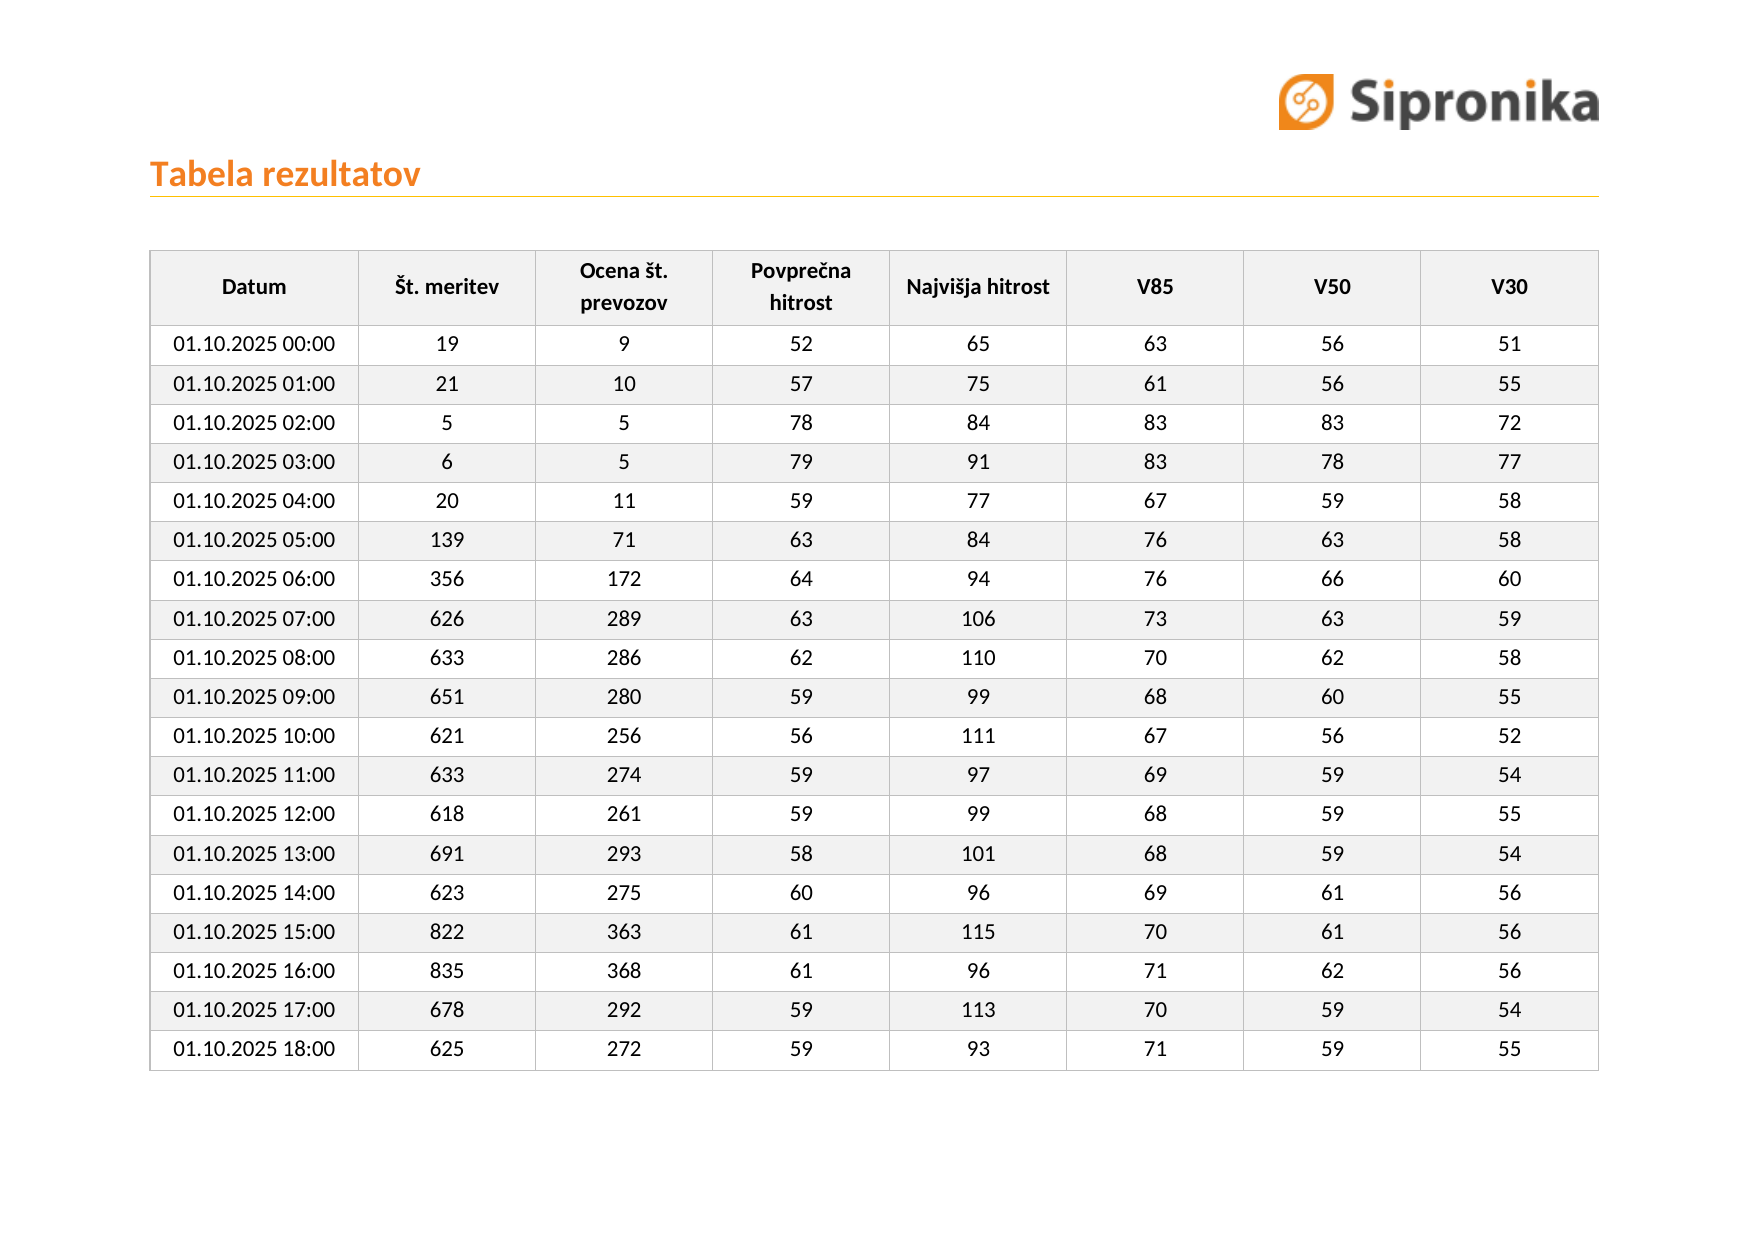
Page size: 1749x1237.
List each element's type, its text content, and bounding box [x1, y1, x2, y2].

table_header Ocena št. prevozov [536, 251, 712, 325]
table_cell 292 [536, 992, 712, 1030]
table_cell 77 [1421, 444, 1598, 482]
table_cell 61 [713, 914, 889, 952]
table_cell 356 [359, 561, 535, 599]
table_cell 96 [890, 875, 1066, 913]
table_cell 55 [1421, 1031, 1598, 1069]
table_cell 78 [1244, 444, 1420, 482]
table_cell 621 [359, 718, 535, 756]
table_cell 01.10.2025 08:00 [151, 640, 358, 678]
table_cell 63 [713, 601, 889, 639]
table_cell 99 [890, 796, 1066, 834]
table_cell 835 [359, 953, 535, 991]
table_cell 56 [1421, 914, 1598, 952]
table_cell 651 [359, 679, 535, 717]
table_cell 60 [1244, 679, 1420, 717]
table_cell 01.10.2025 00:00 [151, 326, 358, 364]
table_cell 01.10.2025 03:00 [151, 444, 358, 482]
table_cell 59 [713, 796, 889, 834]
table_cell 60 [1421, 561, 1598, 599]
table_header V30 [1421, 251, 1598, 325]
table_cell 72 [1421, 405, 1598, 443]
table_cell 01.10.2025 16:00 [151, 953, 358, 991]
table_cell 76 [1067, 561, 1243, 599]
table_cell 01.10.2025 05:00 [151, 522, 358, 560]
table_cell 106 [890, 601, 1066, 639]
table_cell 70 [1067, 914, 1243, 952]
table_cell 75 [890, 366, 1066, 404]
table_cell 01.10.2025 11:00 [151, 757, 358, 795]
table_cell 83 [1067, 444, 1243, 482]
table_cell 691 [359, 836, 535, 874]
table_cell 280 [536, 679, 712, 717]
table_cell 78 [713, 405, 889, 443]
table_cell 58 [1421, 640, 1598, 678]
table_cell 01.10.2025 14:00 [151, 875, 358, 913]
table_cell 59 [713, 757, 889, 795]
table_cell 618 [359, 796, 535, 834]
table_cell 9 [536, 326, 712, 364]
table_cell 59 [1244, 796, 1420, 834]
table_cell 56 [1421, 875, 1598, 913]
table_cell 293 [536, 836, 712, 874]
table_cell 59 [1421, 601, 1598, 639]
table_header Št. meritev [359, 251, 535, 325]
table_cell 01.10.2025 02:00 [151, 405, 358, 443]
table_cell 55 [1421, 796, 1598, 834]
table_cell 5 [536, 405, 712, 443]
table_cell 84 [890, 522, 1066, 560]
table_cell 01.10.2025 09:00 [151, 679, 358, 717]
table_cell 91 [890, 444, 1066, 482]
table_cell 71 [1067, 1031, 1243, 1069]
table_cell 55 [1421, 679, 1598, 717]
table_cell 633 [359, 757, 535, 795]
table_cell 01.10.2025 06:00 [151, 561, 358, 599]
table_header Najvišja hitrost [890, 251, 1066, 325]
table_cell 59 [713, 483, 889, 521]
table_cell 62 [713, 640, 889, 678]
table_cell 172 [536, 561, 712, 599]
table_cell 68 [1067, 836, 1243, 874]
table_cell 69 [1067, 757, 1243, 795]
table_cell 59 [713, 1031, 889, 1069]
table_cell 115 [890, 914, 1066, 952]
table_cell 61 [1244, 875, 1420, 913]
table_cell 61 [1244, 914, 1420, 952]
table_cell 56 [1244, 718, 1420, 756]
table_cell 62 [1244, 953, 1420, 991]
table_header Datum [151, 251, 358, 325]
table_cell 59 [1244, 836, 1420, 874]
table_cell 97 [890, 757, 1066, 795]
table_cell 67 [1067, 718, 1243, 756]
table_cell 66 [1244, 561, 1420, 599]
table_cell 139 [359, 522, 535, 560]
table_cell 69 [1067, 875, 1243, 913]
picture [1279, 74, 1599, 130]
table_cell 71 [1067, 953, 1243, 991]
table_cell 19 [359, 326, 535, 364]
table_cell 77 [890, 483, 1066, 521]
table_cell 58 [1421, 522, 1598, 560]
table_cell 113 [890, 992, 1066, 1030]
table_cell 59 [1244, 1031, 1420, 1069]
table_cell 01.10.2025 10:00 [151, 718, 358, 756]
table_cell 67 [1067, 483, 1243, 521]
table_cell 58 [1421, 483, 1598, 521]
table_cell 01.10.2025 12:00 [151, 796, 358, 834]
table_cell 96 [890, 953, 1066, 991]
table_cell 59 [1244, 992, 1420, 1030]
table_cell 01.10.2025 15:00 [151, 914, 358, 952]
table_cell 71 [536, 522, 712, 560]
table_cell 54 [1421, 757, 1598, 795]
table_cell 01.10.2025 18:00 [151, 1031, 358, 1069]
table_cell 99 [890, 679, 1066, 717]
table_cell 275 [536, 875, 712, 913]
table_cell 65 [890, 326, 1066, 364]
table_cell 01.10.2025 04:00 [151, 483, 358, 521]
table_cell 56 [1421, 953, 1598, 991]
table_cell 51 [1421, 326, 1598, 364]
table_cell 61 [1067, 366, 1243, 404]
table_cell 623 [359, 875, 535, 913]
table_cell 68 [1067, 679, 1243, 717]
table_cell 83 [1067, 405, 1243, 443]
table_cell 63 [1067, 326, 1243, 364]
table_cell 58 [713, 836, 889, 874]
table_cell 625 [359, 1031, 535, 1069]
table_cell 368 [536, 953, 712, 991]
table_cell 57 [713, 366, 889, 404]
table_cell 59 [713, 992, 889, 1030]
table_cell 62 [1244, 640, 1420, 678]
table_cell 70 [1067, 992, 1243, 1030]
table_cell 68 [1067, 796, 1243, 834]
table_cell 84 [890, 405, 1066, 443]
table_cell 59 [713, 679, 889, 717]
table_cell 363 [536, 914, 712, 952]
table_cell 111 [890, 718, 1066, 756]
table_cell 64 [713, 561, 889, 599]
table_cell 110 [890, 640, 1066, 678]
table_cell 56 [713, 718, 889, 756]
table_cell 56 [1244, 366, 1420, 404]
table_cell 261 [536, 796, 712, 834]
table_cell 70 [1067, 640, 1243, 678]
table_cell 56 [1244, 326, 1420, 364]
table_cell 678 [359, 992, 535, 1030]
table_cell 59 [1244, 757, 1420, 795]
table_cell 21 [359, 366, 535, 404]
table_cell 6 [359, 444, 535, 482]
table_cell 20 [359, 483, 535, 521]
table_cell 5 [359, 405, 535, 443]
table_cell 633 [359, 640, 535, 678]
table_cell 59 [1244, 483, 1420, 521]
table_cell 63 [1244, 522, 1420, 560]
table_cell 10 [536, 366, 712, 404]
table_cell 289 [536, 601, 712, 639]
table_cell 11 [536, 483, 712, 521]
table_cell 01.10.2025 07:00 [151, 601, 358, 639]
table_cell 63 [713, 522, 889, 560]
subtitle Tabela rezultatov [150, 150, 1599, 196]
table_cell 93 [890, 1031, 1066, 1069]
table_cell 60 [713, 875, 889, 913]
table_cell 01.10.2025 13:00 [151, 836, 358, 874]
table_header Povprečna hitrost [713, 251, 889, 325]
table_cell 01.10.2025 17:00 [151, 992, 358, 1030]
table_cell 822 [359, 914, 535, 952]
table_cell 79 [713, 444, 889, 482]
table_cell 256 [536, 718, 712, 756]
table_cell 76 [1067, 522, 1243, 560]
table_cell 286 [536, 640, 712, 678]
table_cell 54 [1421, 836, 1598, 874]
table_cell 272 [536, 1031, 712, 1069]
table_cell 52 [1421, 718, 1598, 756]
table_header V85 [1067, 251, 1243, 325]
table_cell 5 [536, 444, 712, 482]
table_header V50 [1244, 251, 1420, 325]
table_cell 01.10.2025 01:00 [151, 366, 358, 404]
table_cell 101 [890, 836, 1066, 874]
table_cell 94 [890, 561, 1066, 599]
table_cell 83 [1244, 405, 1420, 443]
table_cell 274 [536, 757, 712, 795]
table_cell 55 [1421, 366, 1598, 404]
table_cell 73 [1067, 601, 1243, 639]
table_cell 626 [359, 601, 535, 639]
table_cell 63 [1244, 601, 1420, 639]
table_cell 61 [713, 953, 889, 991]
table_cell 54 [1421, 992, 1598, 1030]
table_cell 52 [713, 326, 889, 364]
